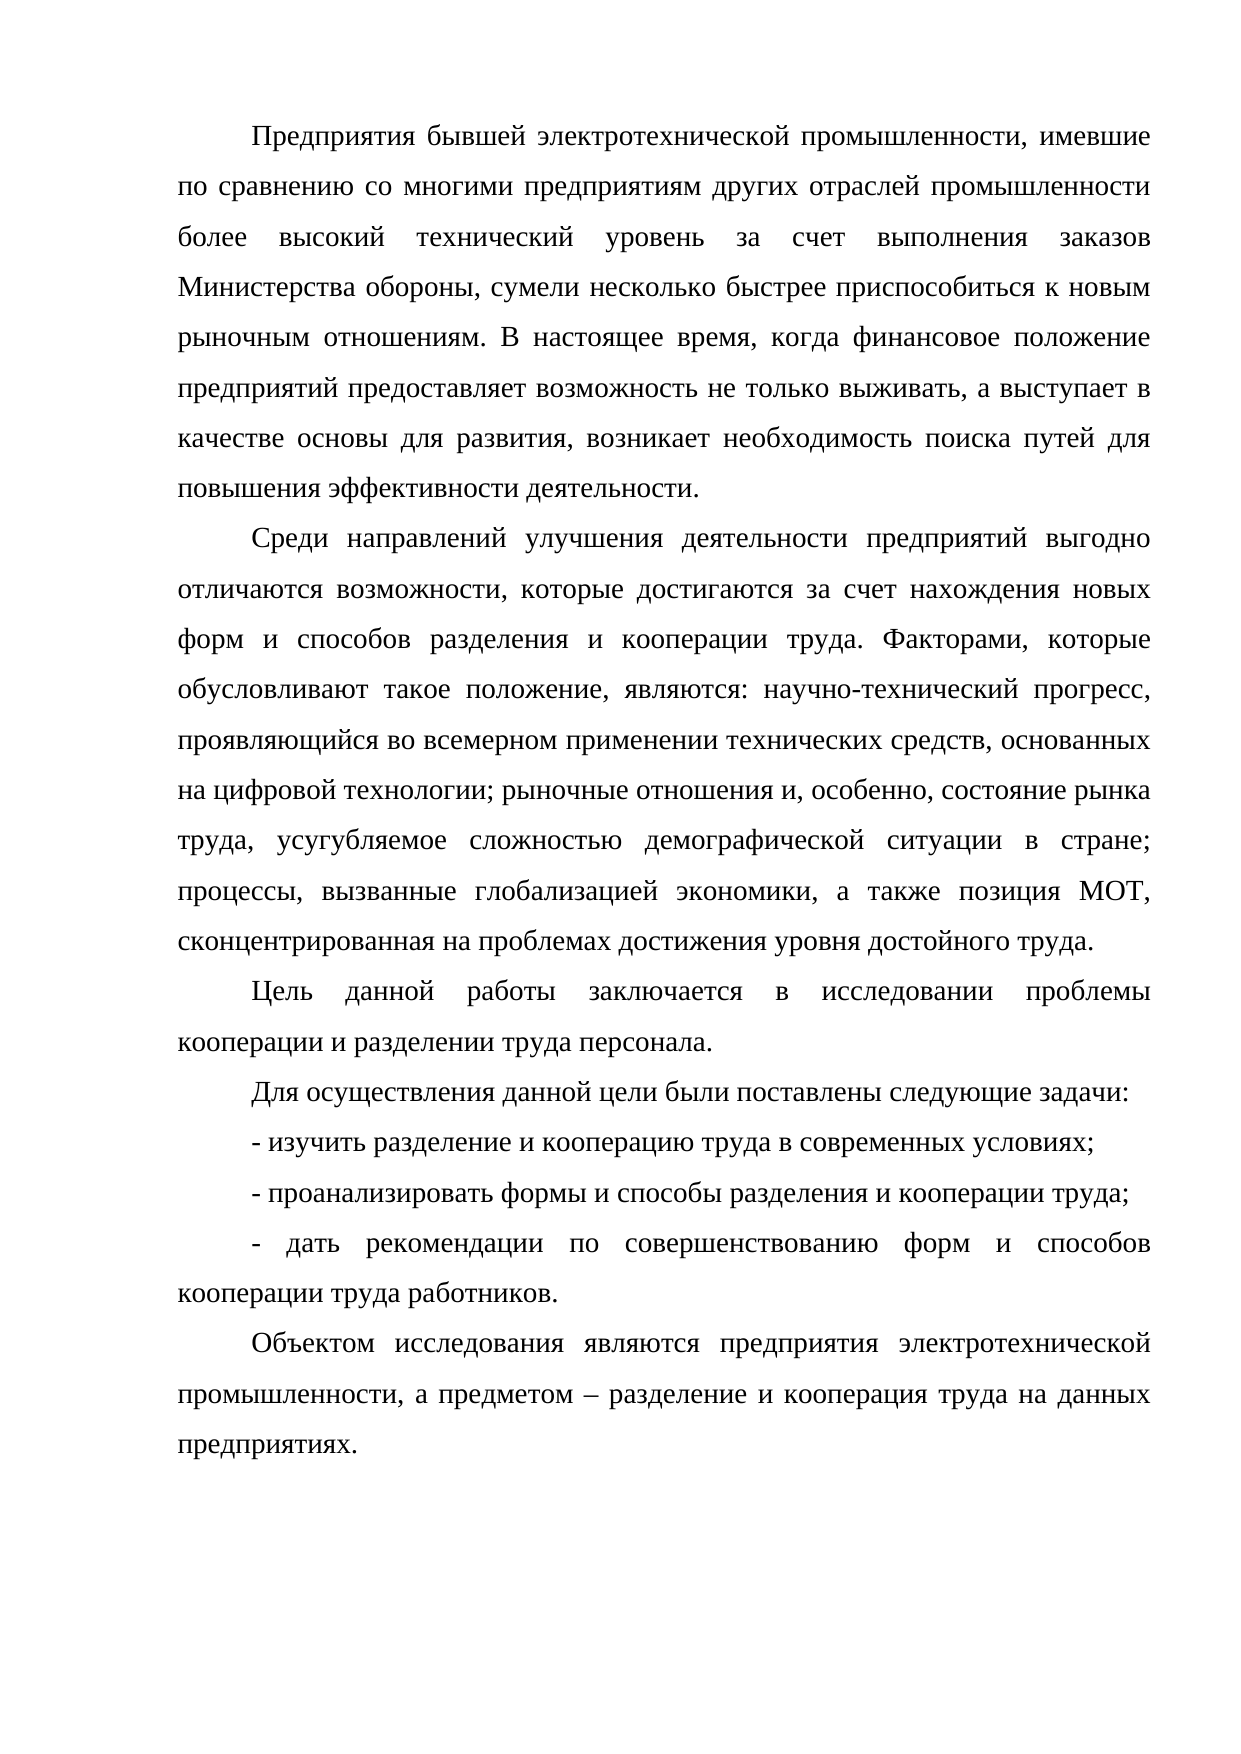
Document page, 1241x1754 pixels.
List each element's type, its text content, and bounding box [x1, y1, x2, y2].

text Среди направлений улучшения деятельности предприятий выгодно отличаются возможности, которые достигаются за счет нахождения новых форм и способов разделения и кооперации труда. Факторами, которые обусловливают такое положение, являются: научно-технический прогресс, проявляющийся во всемерном применении технических средств, основанных на цифровой технологии; рыночные отношения и, особенно, состояние рынка труда, усугубляемое сложностью демографической ситуации в стране; процессы, вызванные глобализацией экономики, а также позиция МОТ, сконцентрированная на проблемах достижения уровня достойного труда. [177, 521, 1152, 957]
text - изучить разделение и кооперацию труда в современных условиях; [177, 1124, 1152, 1158]
text Для осуществления данной цели были поставлены следующие задачи: [177, 1074, 1152, 1108]
text Цель данной работы заключается в исследовании проблемы кооперации и разделении труда персонала. [177, 973, 1152, 1057]
text - проанализировать формы и способы разделения и кооперации труда; [177, 1175, 1152, 1208]
text Объектом исследования являются предприятия электротехнической промышленности, а предметом – разделение и кооперация труда на данных предприятиях. [177, 1326, 1152, 1460]
text - дать рекомендации по совершенствованию форм и способов кооперации труда работников. [177, 1225, 1152, 1309]
text Предприятия бывшей электротехнической промышленности, имевшие по сравнению со многими предприятиям других отраслей промышленности более высокий технический уровень за счет выполнения заказов Министерства обороны, сумели несколько быстрее приспособиться к новым рыночным отношениям. В настоящее время, когда финансовое положение предприятий предоставляет возможность не только выживать, а выступает в качестве основы для развития, возникает необходимость поиска путей для повышения эффективности деятельности. [177, 118, 1152, 504]
